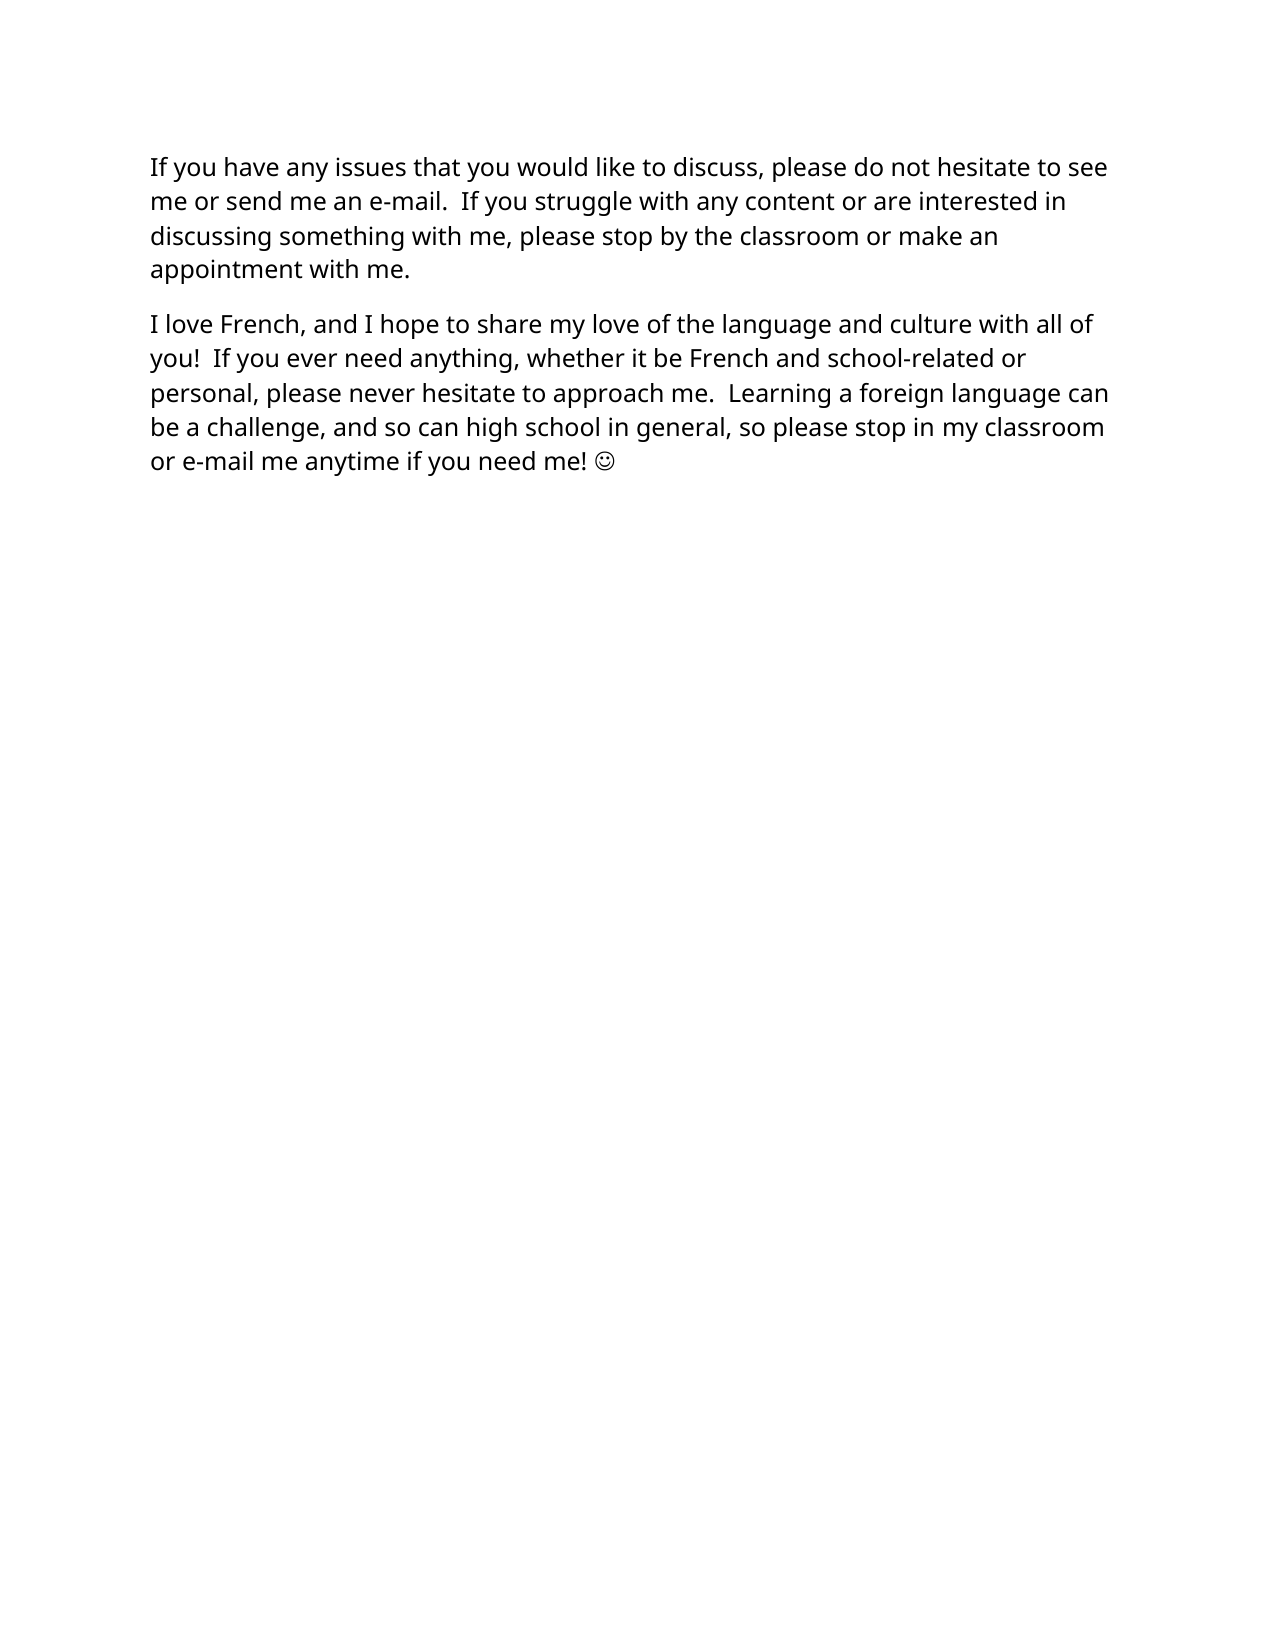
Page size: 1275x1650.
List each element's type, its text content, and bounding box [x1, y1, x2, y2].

text If you have any issues that you would like to discuss, please do not hesitate to see me or send me an e-mail. If you struggle with any content or are interested in discussing something with me, please stop by the classroom or make an appointment with me. [150, 150, 1125, 286]
text I love French, and I hope to share my love of the language and culture with all of you! If you ever need anything, whether it be French and school-related or personal, please never hesitate to approach me. Learning a foreign language can be a challenge, and so can high school in general, so please stop in my classroom or e-mail me anytime if you need me! [150, 307, 1125, 477]
